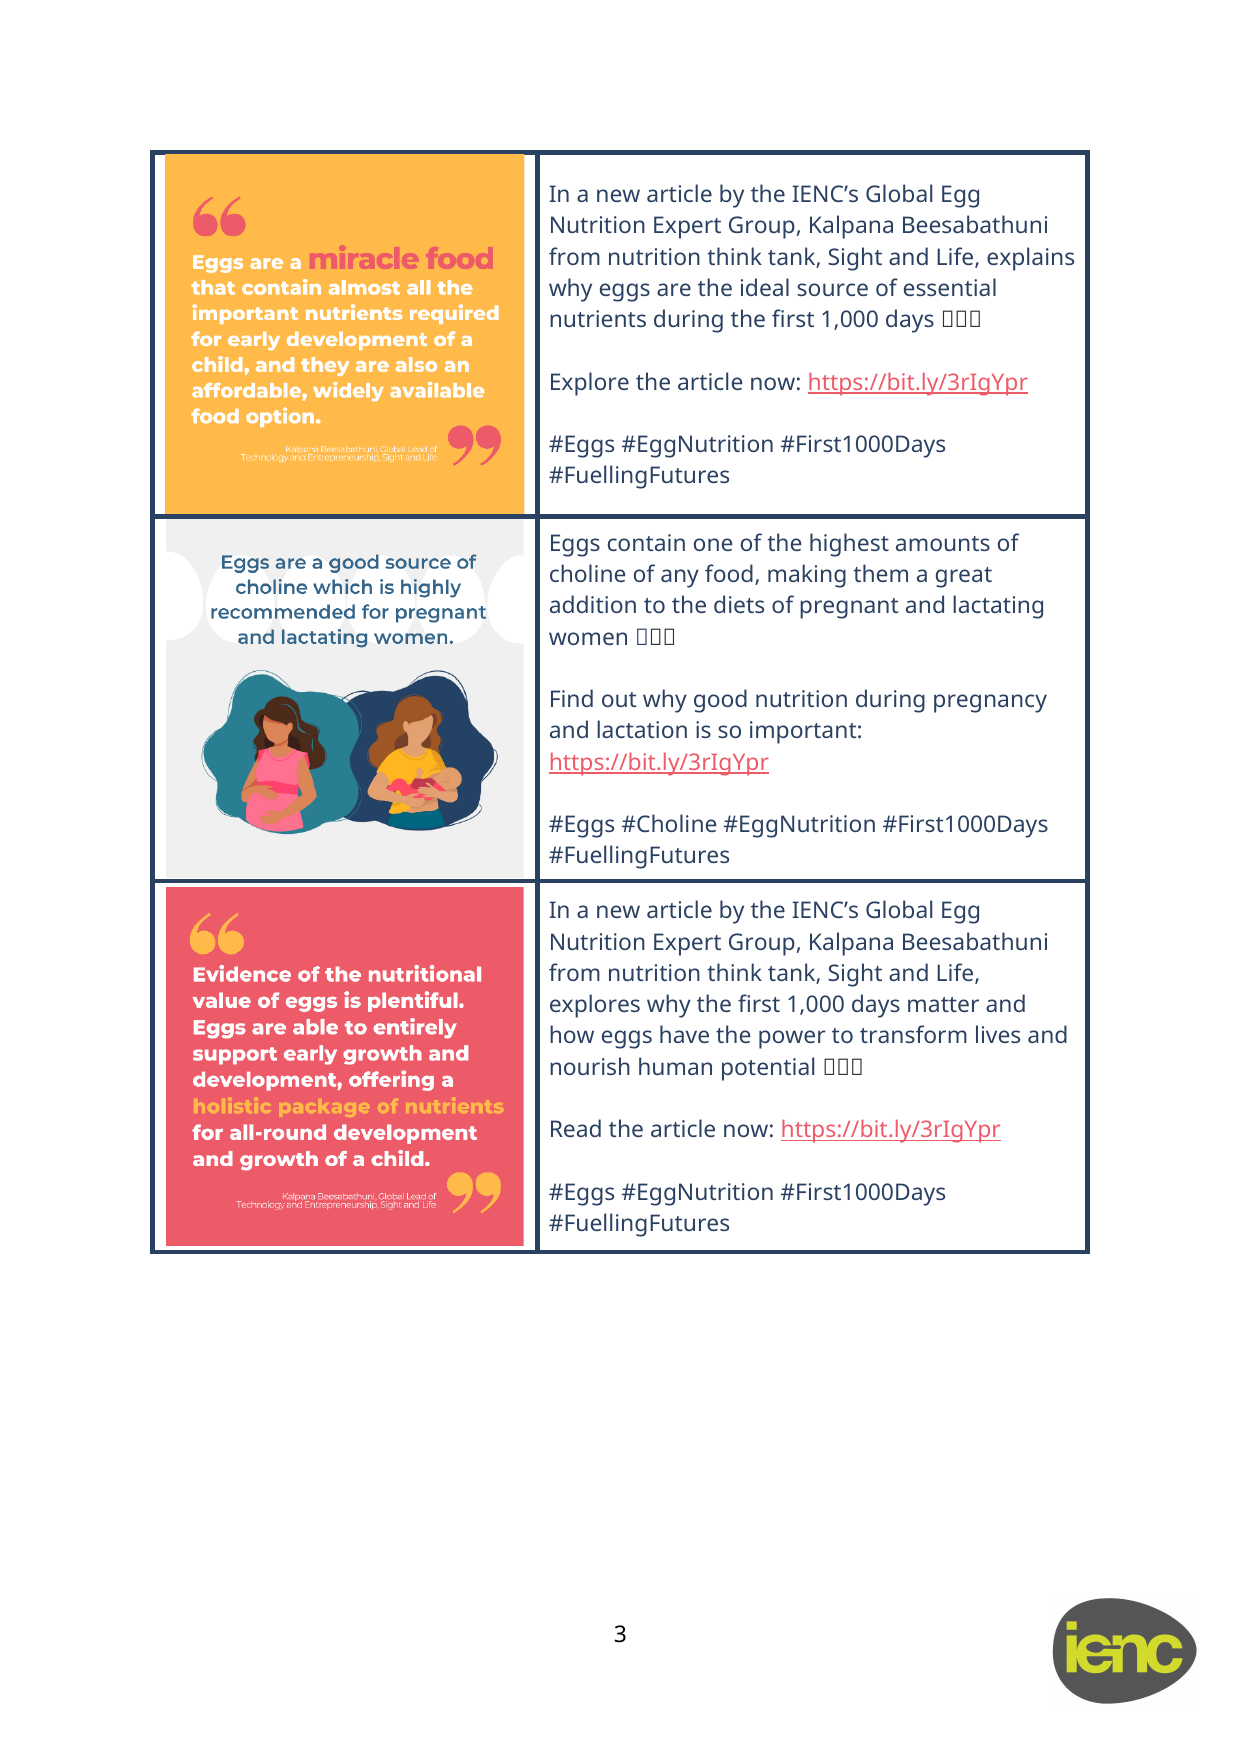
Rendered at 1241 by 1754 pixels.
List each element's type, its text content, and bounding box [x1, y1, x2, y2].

picture [166, 887, 524, 1246]
picture [166, 519, 524, 878]
table_cell In a new article by the IENC’s Global Egg Nutrition Expert Group, Kalpana Beesabathuni from nutrition think tank, Sight and Life, explains why eggs are the ideal source of essential nutrients during the first 1,000 days 🥚🤰🤱 Explore the article now: https://bit.ly/3rIgYpr #Eggs #EggNutrition #First1000Days #FuellingFutures [540, 155, 1085, 514]
table_cell [155, 883, 535, 1249]
picture [165, 154, 525, 514]
table_cell Eggs contain one of the highest amounts of choline of any food, making them a great addition to the diets of pregnant and lactating women 🥚🤰🤱 Find out why good nutrition during pregnancy and lactation is so important: https://bit.ly/3rIgYpr #Eggs #Choline #EggNutrition #First1000Days #FuellingFutures [540, 519, 1085, 878]
table_cell In a new article by the IENC’s Global Egg Nutrition Expert Group, Kalpana Beesabathuni from nutrition think tank, Sight and Life, explores why the first 1,000 days matter and how eggs have the power to transform lives and nourish human potential 🥚🤰🤱 Read the article now: https://bit.ly/3rIgYpr #Eggs #EggNutrition #First1000Days #FuellingFutures [540, 883, 1085, 1249]
picture [1047, 1595, 1198, 1708]
table_cell [525, 155, 535, 514]
table_cell [155, 155, 165, 514]
table_cell [524, 519, 535, 878]
table_cell [155, 519, 166, 878]
